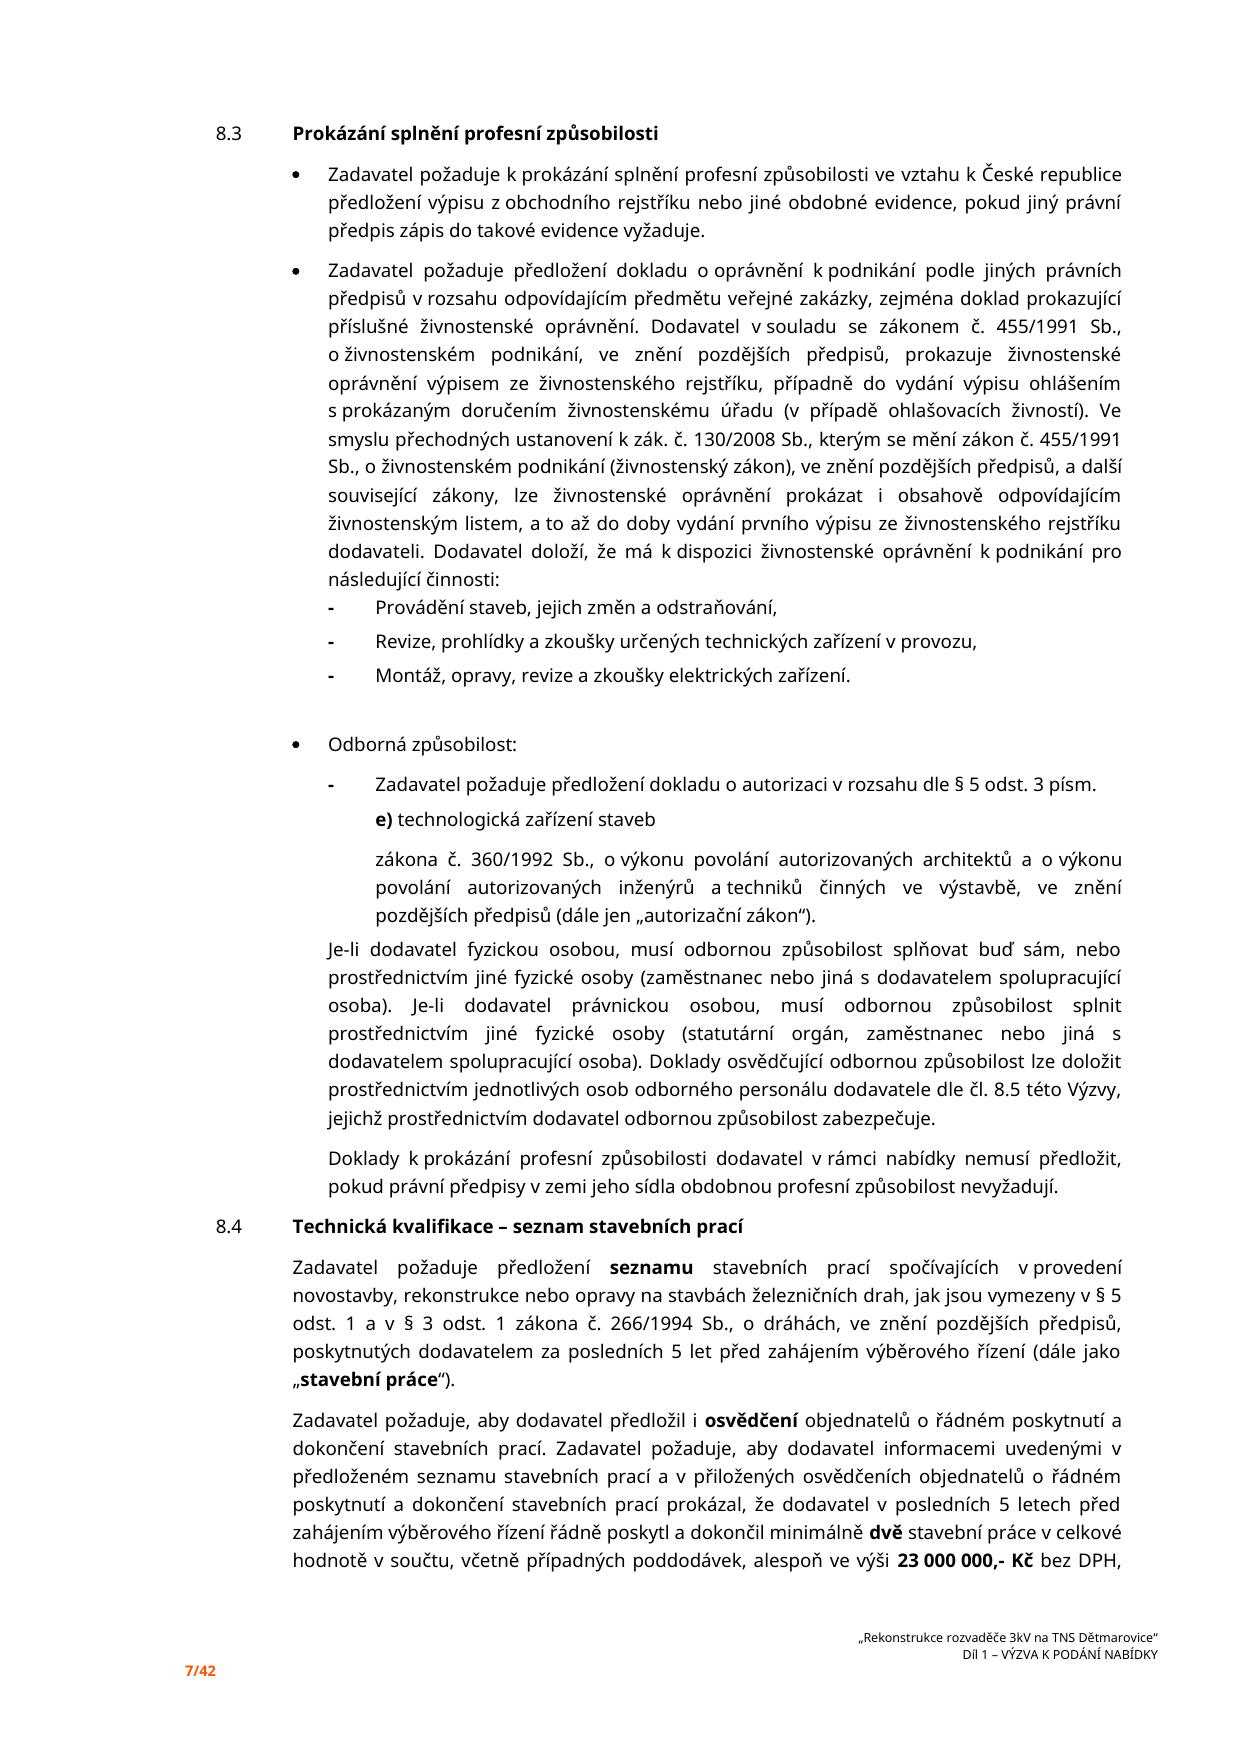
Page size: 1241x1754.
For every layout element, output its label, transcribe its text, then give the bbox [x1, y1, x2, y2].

text Provádění staveb, jejich změn a odstraňování, [328, 594, 1122, 619]
list e) technologická zařízení staveb [339, 806, 1122, 831]
text Revize, prohlídky a zkoušky určených technických zařízení v provozu, [328, 628, 1122, 654]
text Zadavatel požaduje předložení dokladu o oprávnění k podnikání podle jiných právních předpisů v rozsahu odpovídajícím předmětu veřejné zakázky, zejména doklad prokazující příslušné živnostenské oprávnění. Dodavatel v souladu se zákonem č. 455/1991 Sb., o živnostenském podnikání, ve znění pozdějších předpisů, prokazuje živnostenské oprávnění výpisem ze živnostenského rejstříku, případně do vydání výpisu ohlášením s prokázaným doručením živnostenskému úřadu (v případě ohlašovacích živností). Ve smyslu přechodných ustanovení k zák. č. 130/2008 Sb., kterým se mění zákon č. 455/1991 Sb., o živnostenském podnikání (živnostenský zákon), ve znění pozdějších předpisů, a další související zákony, lze živnostenské oprávnění prokázat i obsahově odpovídajícím živnostenským listem, a to až do doby vydání prvního výpisu ze živnostenského rejstříku dodavateli. Dodavatel doloží, že má k dispozici živnostenské oprávnění k podnikání pro následující činnosti: [292, 258, 1122, 591]
text Doklady k prokázání profesní způsobilosti dodavatel v rámci nabídky nemusí předložit, pokud právní předpisy v zemi jeho sídla obdobnou profesní způsobilost nevyžadují. [328, 1145, 1122, 1199]
text Zadavatel požaduje předložení dokladu o autorizaci v rozsahu dle § 5 odst. 3 písm. [328, 772, 1122, 797]
text Prokázání splnění profesní způsobilosti [216, 121, 1122, 146]
text Je-li dodavatel fyzickou osobou, musí odbornou způsobilost splňovat buď sám, nebo prostřednictvím jiné fyzické osoby (zaměstnanec nebo jiná s dodavatelem spolupracující osoba). Je-li dodavatel právnickou osobou, musí odbornou způsobilost splnit prostřednictvím jiné fyzické osoby (statutární orgán, zaměstnanec nebo jiná s dodavatelem spolupracující osoba). Doklady osvědčující odbornou způsobilost lze doložit prostřednictvím jednotlivých osob odborného personálu dodavatele dle čl. 8.5 této Výzvy, jejichž prostřednictvím dodavatel odbornou způsobilost zabezpečuje. [328, 937, 1122, 1130]
text Zadavatel požaduje předložení seznamu stavebních prací spočívajících v provedení novostavby, rekonstrukce nebo opravy na stavbách železničních drah, jak jsou vymezeny v § 5 odst. 1 a v § 3 odst. 1 zákona č. 266/1994 Sb., o dráhách, ve znění pozdějších předpisů, poskytnutých dodavatelem za posledních 5 let před zahájením výběrového řízení (dále jako „stavební práce“). [292, 1254, 1122, 1392]
text Technická kvalifikace – seznam stavebních prací [216, 1214, 1122, 1239]
text Odborná způsobilost: [292, 731, 1122, 757]
text Zadavatel požaduje k prokázání splnění profesní způsobilosti ve vztahu k České republice předložení výpisu z obchodního rejstříku nebo jiné obdobné evidence, pokud jiný právní předpis zápis do takové evidence vyžaduje. [292, 161, 1122, 243]
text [292, 1407, 1122, 1573]
text Montáž, opravy, revize a zkoušky elektrických zařízení. [328, 662, 1122, 688]
list zákona č. 360/1992 Sb., o výkonu povolání autorizovaných architektů a o výkonu povolání autorizovaných inženýrů a techniků činných ve výstavbě, ve znění pozdějších předpisů (dále jen „autorizační zákon“). [375, 846, 1122, 928]
